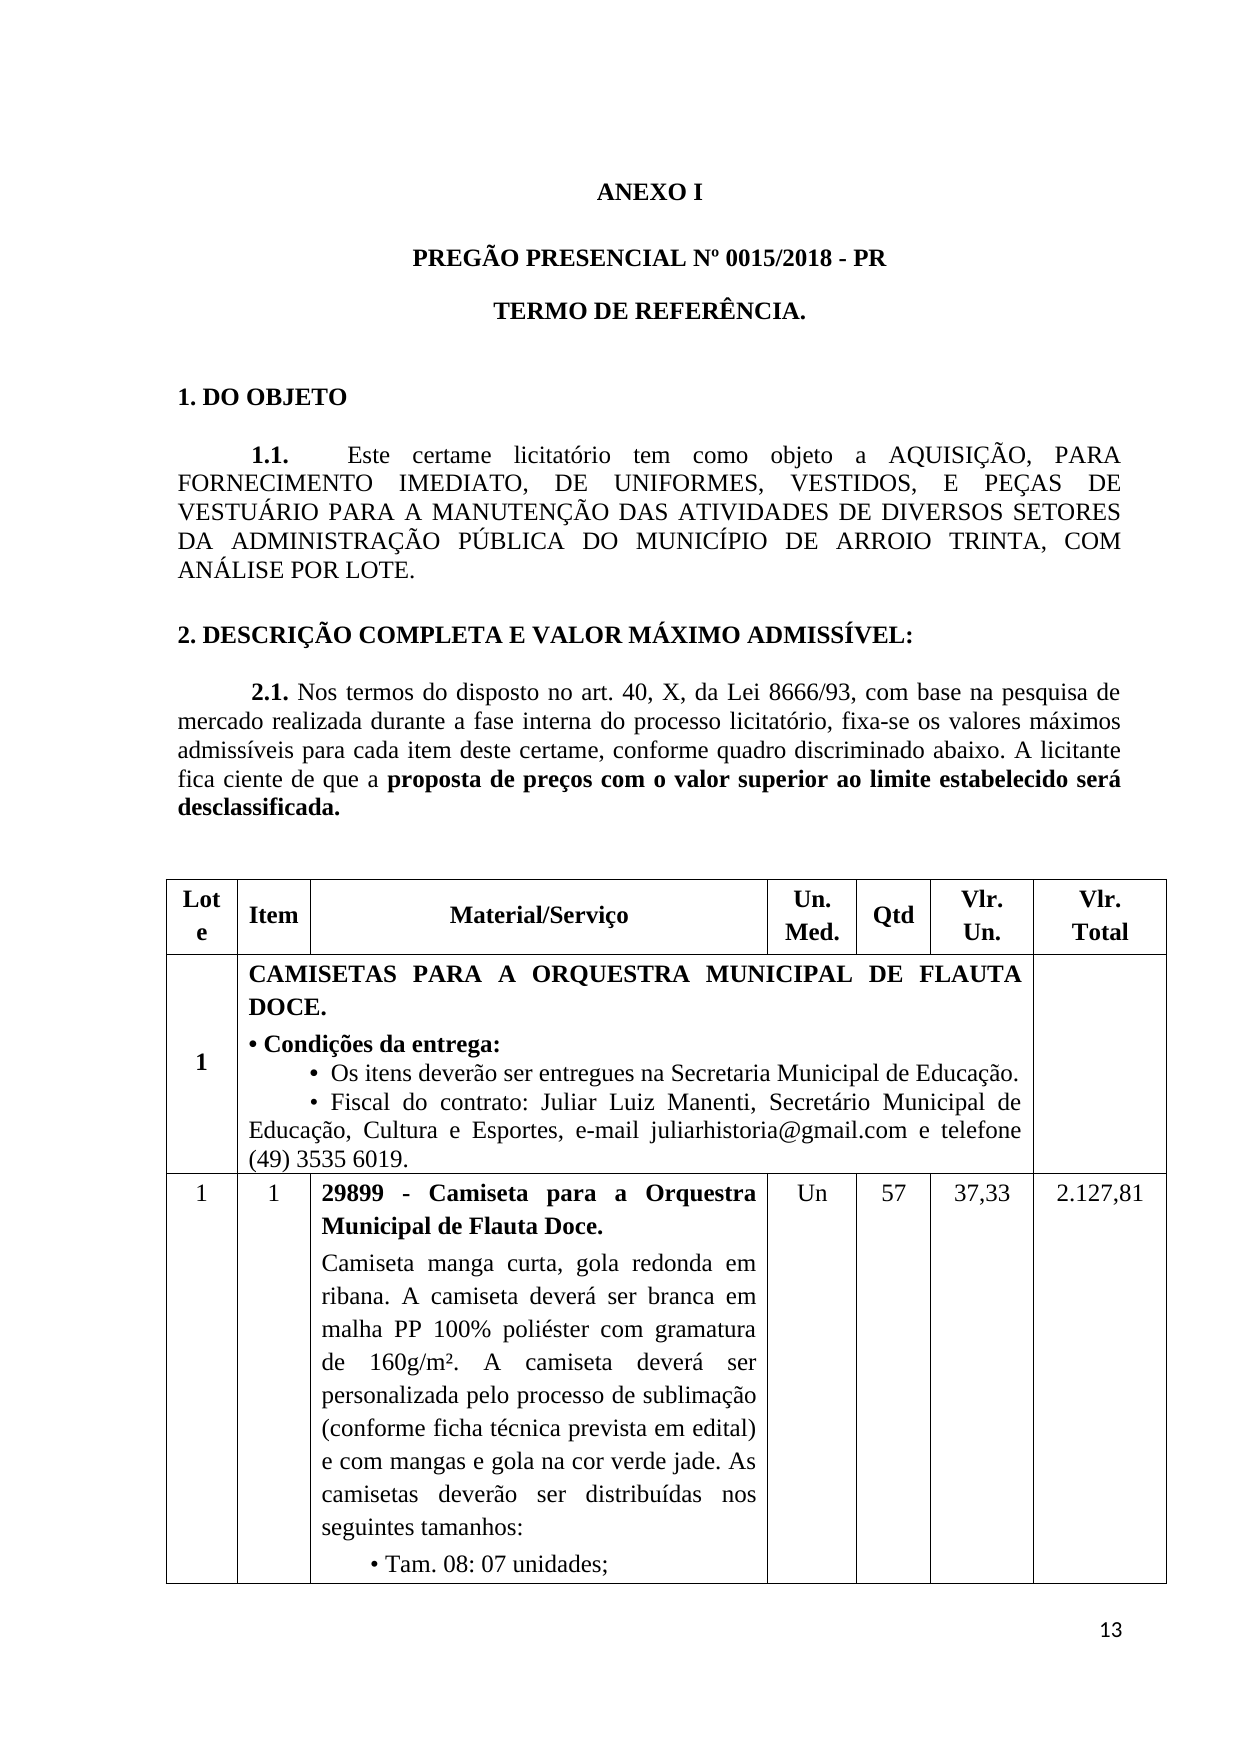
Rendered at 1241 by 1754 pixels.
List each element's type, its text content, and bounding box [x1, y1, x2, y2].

text TERMO DE REFERÊNCIA. [177, 296, 1122, 325]
text ANEXO I [177, 177, 1122, 206]
table_cell 2.127,81 [1034, 1174, 1166, 1582]
table_cell 37,33 [931, 1174, 1033, 1582]
text PREGÃO PRESENCIAL Nº 0015/2018 - PR [177, 243, 1122, 272]
table_header Vlr. Un. [931, 880, 1033, 954]
text 2.1. Nos termos do disposto no art. 40, X, da Lei 8666/93, com base na pesquisa de mercado realizada durante a fase interna do processo licitatório, fixa-se os valores máximos admissíveis para cada item deste certame, conforme quadro discriminado abaixo. A licitante fica ciente de que a proposta de preços com o valor superior ao limite estabelecido será desclassificada. [177, 677, 1122, 821]
table_cell 57 [857, 1174, 930, 1582]
text 1. DO OBJETO [177, 382, 1122, 411]
table_cell Un [768, 1174, 856, 1582]
text 2. DESCRIÇÃO COMPLETA E VALOR MÁXIMO ADMISSÍVEL: [177, 620, 1122, 649]
table_cell 1 [167, 955, 237, 1173]
table_cell 1 [238, 1174, 310, 1582]
table_cell [1034, 955, 1166, 1173]
table_header Lote [167, 880, 237, 954]
table_cell CAMISETAS PARA A ORQUESTRA MUNICIPAL DE FLAUTA DOCE. • Condições da entrega: • Os itens deverão ser entregues na Secretaria Municipal de Educação. • Fiscal do contrato: Juliar Luiz Manenti, Secretário Municipal de Educação, Cultura e Esportes, e-mail juliarhistoria@gmail.com e telefone (49) 3535 6019. [238, 955, 1033, 1173]
table_cell 1 [167, 1174, 237, 1582]
list Este certame licitatório tem como objeto a AQUISIÇÃO, PARA FORNECIMENTO IMEDIATO, DE UNIFORMES, VESTIDOS, E PEÇAS DE VESTUÁRIO PARA A MANUTENÇÃO DAS ATIVIDADES DE DIVERSOS SETORES DA ADMINISTRAÇÃO PÚBLICA DO MUNICÍPIO DE ARROIO TRINTA, COM ANÁLISE POR LOTE. [177, 440, 1122, 583]
table_header Un. Med. [768, 880, 856, 954]
table_header Vlr. Total [1034, 880, 1166, 954]
table_header Item [238, 880, 310, 954]
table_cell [311, 1174, 767, 1582]
table_header Material/Serviço [311, 880, 767, 954]
table_header Qtd [857, 880, 930, 954]
